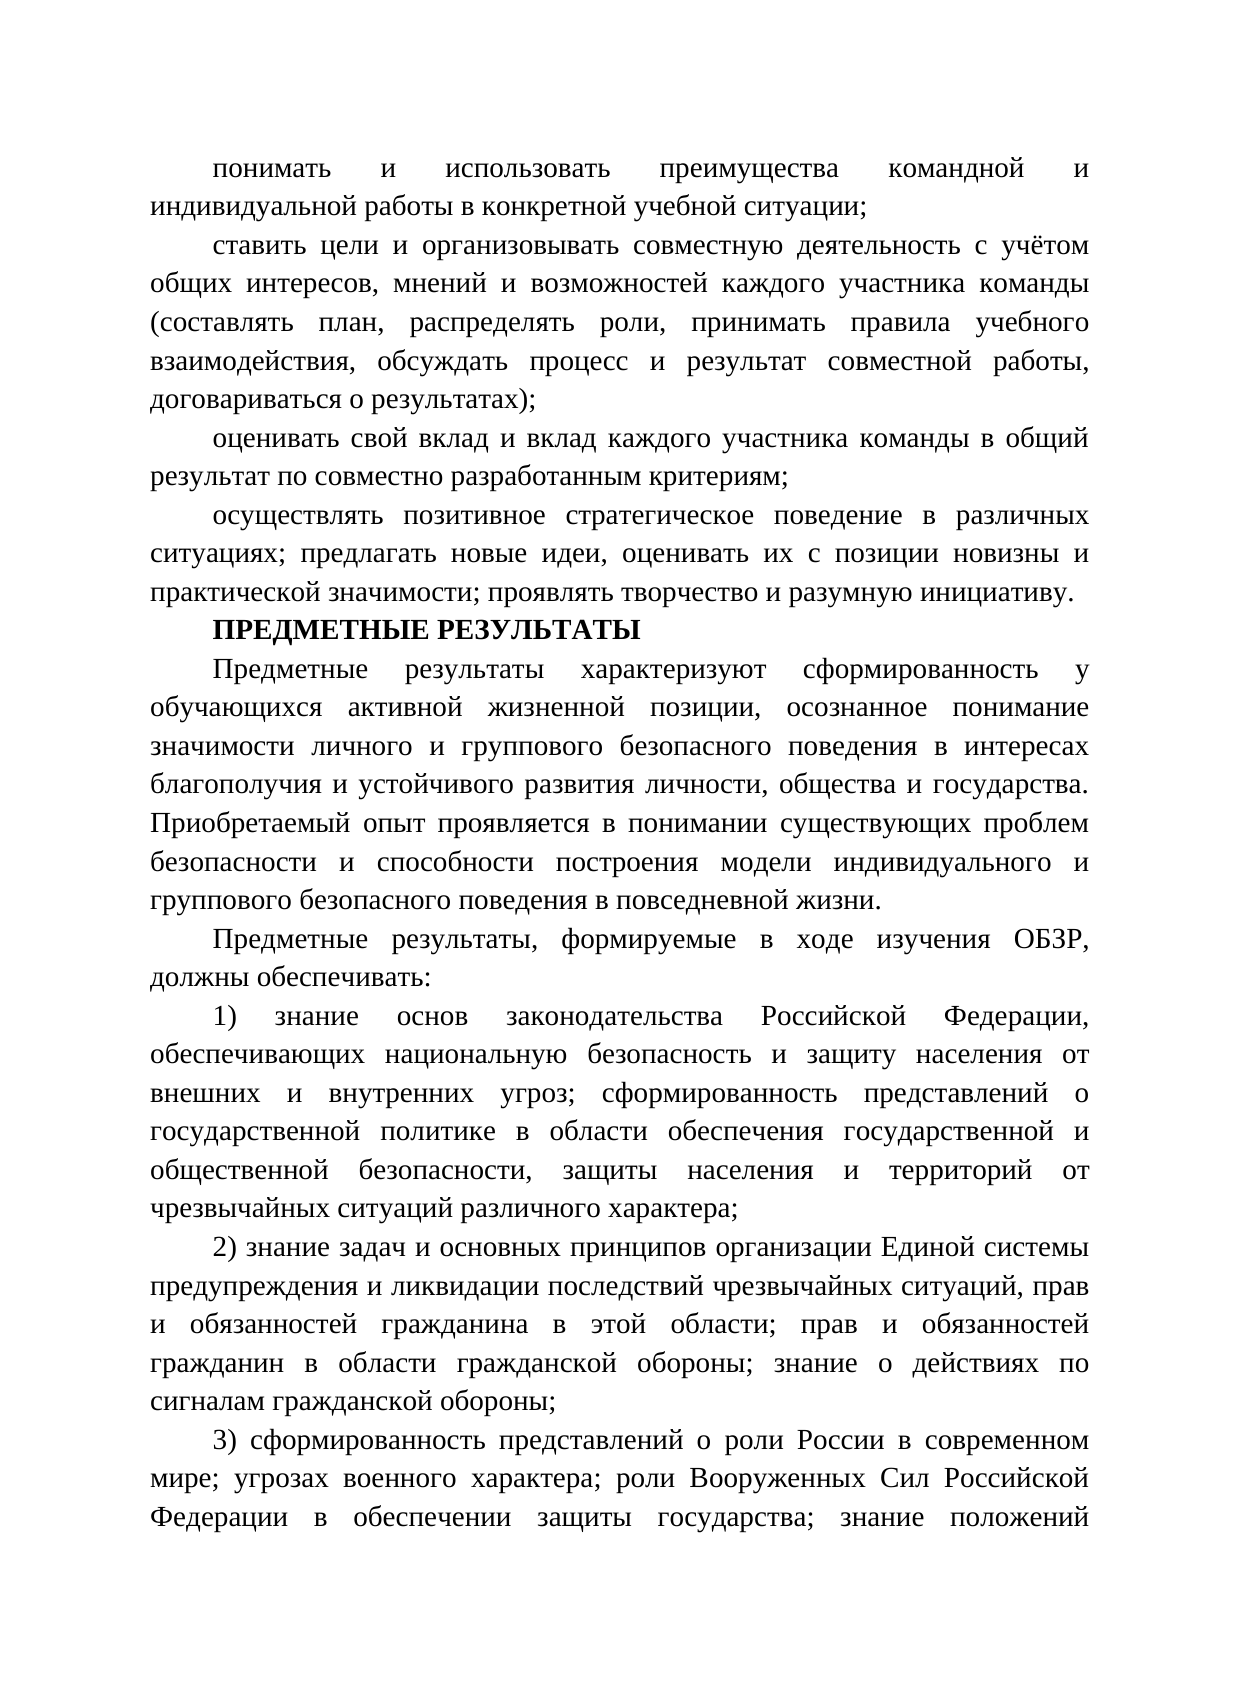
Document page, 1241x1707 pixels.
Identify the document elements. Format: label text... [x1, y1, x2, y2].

text 1) знание основ законодательства Российской Федерации, обеспечивающих национальную безопасность и защиту населения от внешних и внутренних угроз; сформированность представлений о государственной политике в области обеспечения государственной и общественной безопасности, защиты населения и территорий от чрезвычайных ситуаций различного характера; [150, 998, 1090, 1224]
text осуществлять позитивное стратегическое поведение в различных ситуациях; предлагать новые идеи, оценивать их с позиции новизны и практической значимости; проявлять творчество и разумную инициативу. [150, 497, 1090, 607]
text оценивать свой вклад и вклад каждого участника команды в общий результат по совместно разработанным критериям; [150, 420, 1090, 492]
text Предметные результаты характеризуют сформированность у обучающихся активной жизненной позиции, осознанное понимание значимости личного и группового безопасного поведения в интересах благополучия и устойчивого развития личности, общества и государства. Приобретаемый опыт проявляется в понимании существующих проблем безопасности и способности построения модели индивидуального и группового безопасного поведения в повседневной жизни. [150, 651, 1090, 916]
text Предметные результаты, формируемые в ходе изучения ОБЗР, должны обеспечивать: [150, 921, 1090, 993]
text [150, 1422, 1090, 1532]
text ставить цели и организовывать совместную деятельность с учётом общих интересов, мнений и возможностей каждого участника команды (составлять план, распределять роли, принимать правила учебного взаимодействия, обсуждать процесс и результат совместной работы, договариваться о результатах); [150, 227, 1090, 415]
text понимать и использовать преимущества командной и индивидуальной работы в конкретной учебной ситуации; [150, 150, 1090, 222]
text ПРЕДМЕТНЫЕ РЕЗУЛЬТАТЫ [150, 612, 1090, 646]
text 2) знание задач и основных принципов организации Единой системы предупреждения и ликвидации последствий чрезвычайных ситуаций, прав и обязанностей гражданина в этой области; прав и обязанностей гражданин в области гражданской обороны; знание о действиях по сигналам гражданской обороны; [150, 1229, 1090, 1417]
